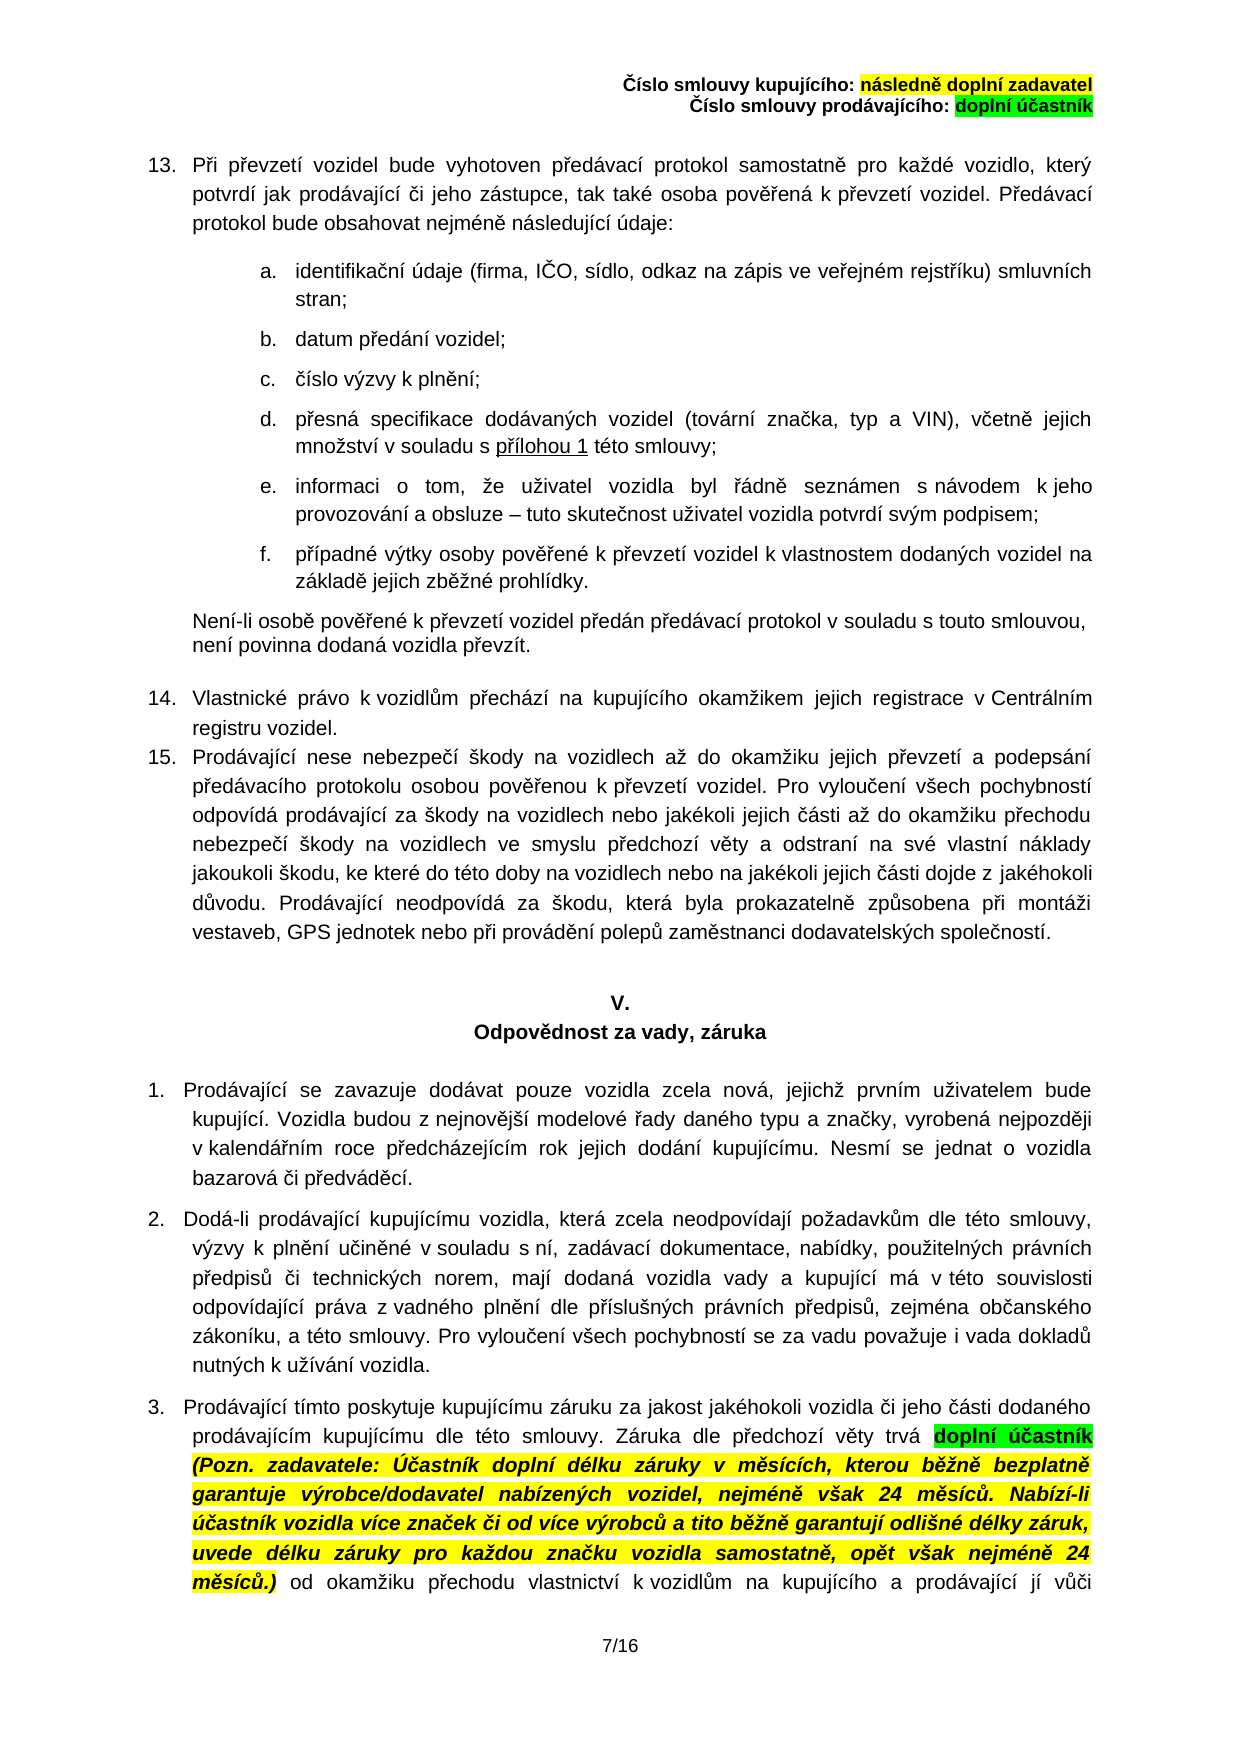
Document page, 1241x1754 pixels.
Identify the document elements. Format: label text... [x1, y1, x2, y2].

list číslo výzvy k plnění; [260, 367, 1093, 391]
list Dodá-li prodávající kupujícímu vozidla, která zcela neodpovídají požadavkům dle této smlouvy, výzvy k plnění učiněné v souladu s ní, zadávací dokumentace, nabídky, použitelných právních předpisů či technických norem, mají dodaná vozidla vady a kupující má v této souvislosti odpovídající práva z vadného plnění dle příslušných právních předpisů, zejména občanského zákoníku, a této smlouvy. Pro vyloučení všech pochybností se za vadu považuje i vada dokladů nutných k užívání vozidla. [148, 1202, 1093, 1377]
list případné výtky osoby pověřené k převzetí vozidel k vlastnostem dodaných vozidel na základě jejich zběžné prohlídky. [260, 542, 1093, 593]
list Vlastnické právo k vozidlům přechází na kupujícího okamžikem jejich registrace v Centrálním registru vozidel. [148, 681, 1093, 739]
list Prodávající se zavazuje dodávat pouze vozidla zcela nová, jejichž prvním uživatelem bude kupující. Vozidla budou z nejnovější modelové řady daného typu a značky, vyrobená nejpozději v kalendářním roce předcházejícím rok jejich dodání kupujícímu. Nesmí se jednat o vozidla bazarová či předváděcí. [148, 1073, 1093, 1189]
list přesná specifikace dodávaných vozidel (tovární značka, typ a VIN), včetně jejich množství v souladu s přílohou 1 této smlouvy; [260, 407, 1093, 458]
list identifikační údaje (firma, IČO, sídlo, odkaz na zápis ve veřejném rejstříku) smluvních stran; [260, 259, 1093, 311]
list Prodávající nese nebezpečí škody na vozidlech až do okamžiku jejich převzetí a podepsání předávacího protokolu osobou pověřenou k převzetí vozidel. Pro vyloučení všech pochybností odpovídá prodávající za škody na vozidlech nebo jakékoli jejich části až do okamžiku přechodu nebezpečí škody na vozidlech ve smyslu předchozí věty a odstraní na své vlastní náklady jakoukoli škodu, ke které do této doby na vozidlech nebo na jakékoli jejich části dojde z jakéhokoli důvodu. Prodávající neodpovídá za škodu, která byla prokazatelně způsobena při montáži vestaveb, GPS jednotek nebo při provádění polepů zaměstnanci dodavatelských společností. [148, 739, 1093, 943]
list datum předání vozidel; [260, 327, 1093, 351]
list Při převzetí vozidel bude vyhotoven předávací protokol samostatně pro každé vozidlo, který potvrdí jak prodávající či jeho zástupce, tak také osoba pověřená k převzetí vozidel. Předávací protokol bude obsahovat nejméně následující údaje: [148, 148, 1093, 235]
list informaci o tom, že uživatel vozidla byl řádně seznámen s návodem k jeho provozování a obsluze – tuto skutečnost uživatel vozidla potvrdí svým podpisem; [260, 474, 1093, 526]
list Není-li osobě pověřené k převzetí vozidel předán předávací protokol v souladu s touto smlouvou, není povinna dodaná vozidla převzít. [192, 609, 1093, 657]
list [148, 1389, 1093, 1593]
text Odpovědnost za vady, záruka [148, 1014, 1093, 1043]
text V. [148, 985, 1093, 1014]
